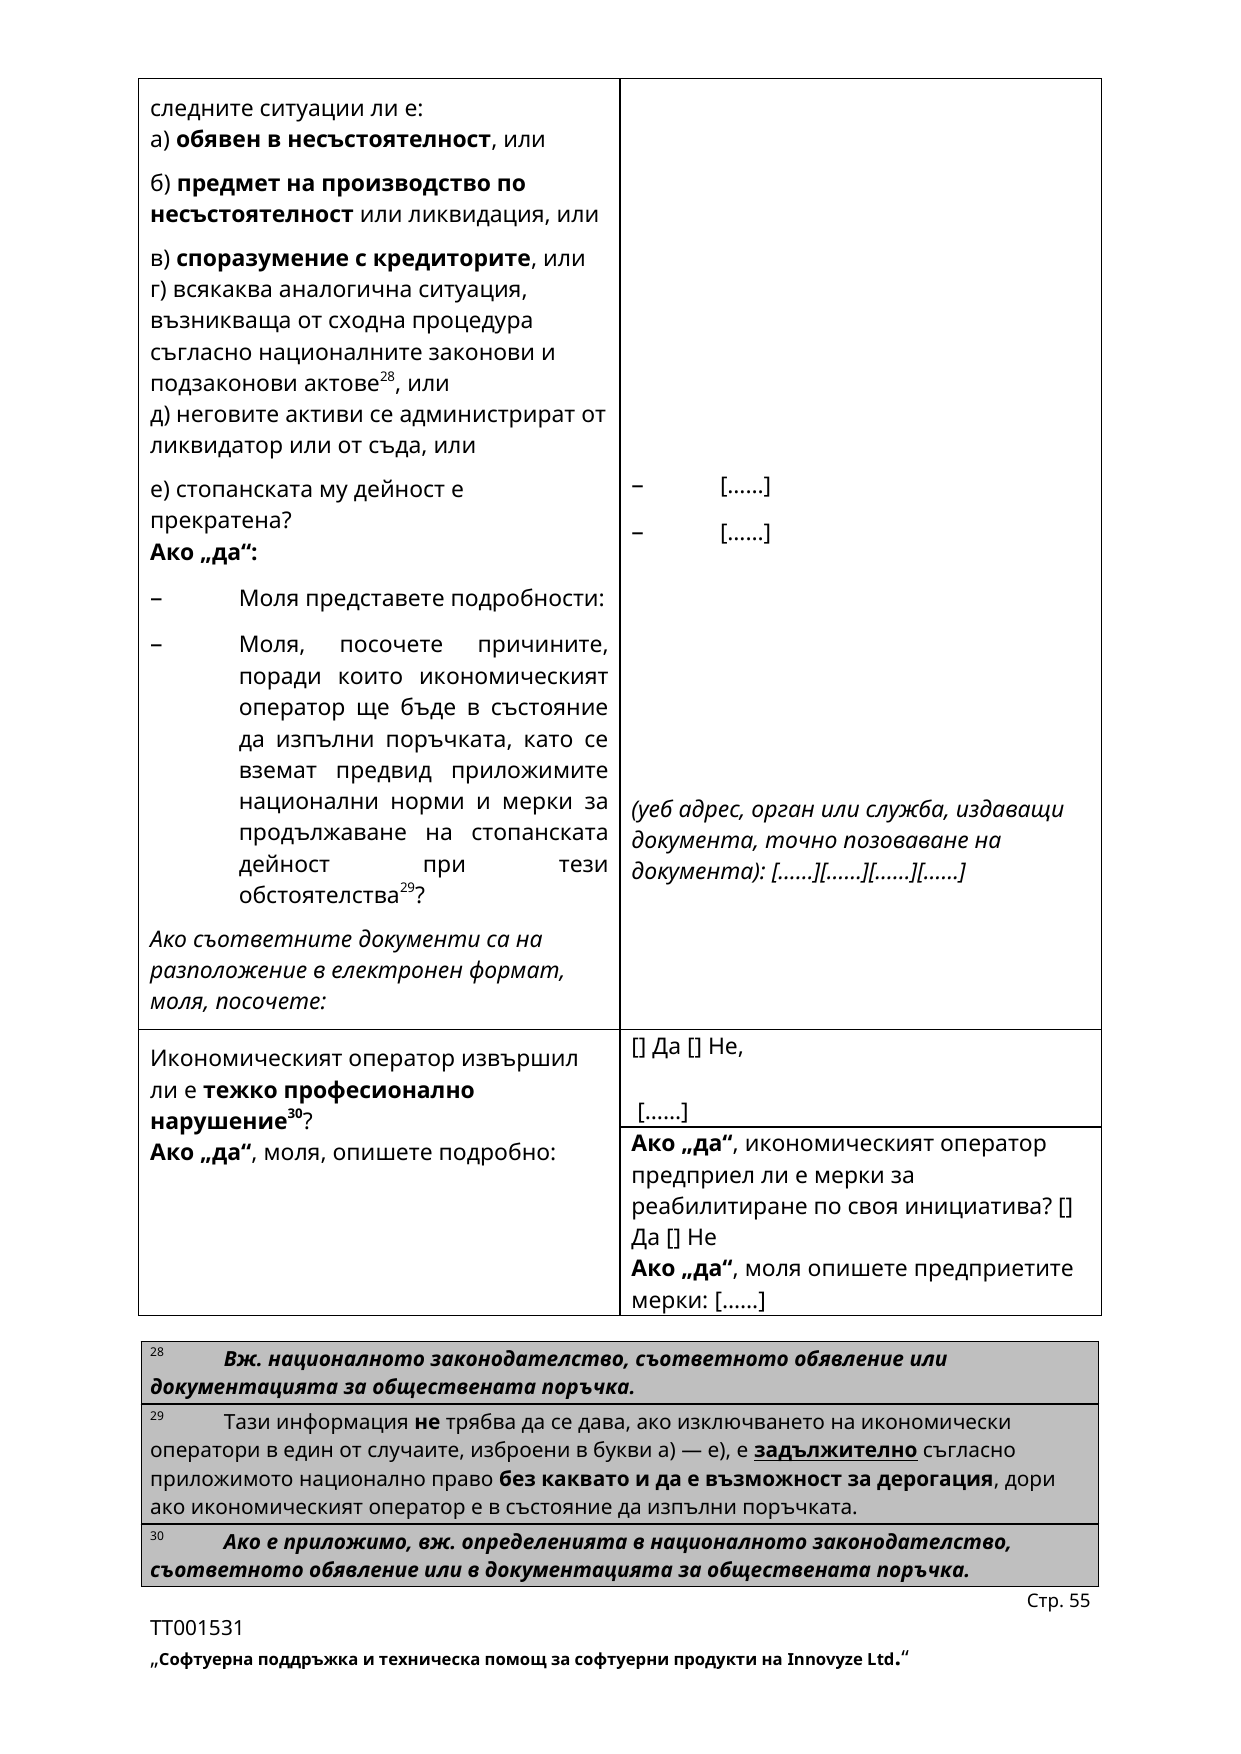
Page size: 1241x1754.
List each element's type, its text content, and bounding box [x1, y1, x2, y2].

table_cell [621, 79, 1101, 1029]
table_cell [621, 1128, 1101, 1315]
table_cell Икономическият оператор извършил ли е тежко професионално нарушение? Ако „да“, моля, опишете подробно: [139, 1030, 619, 1315]
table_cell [139, 79, 619, 1029]
table_cell [] Да [] Не, [……] [621, 1030, 1101, 1126]
